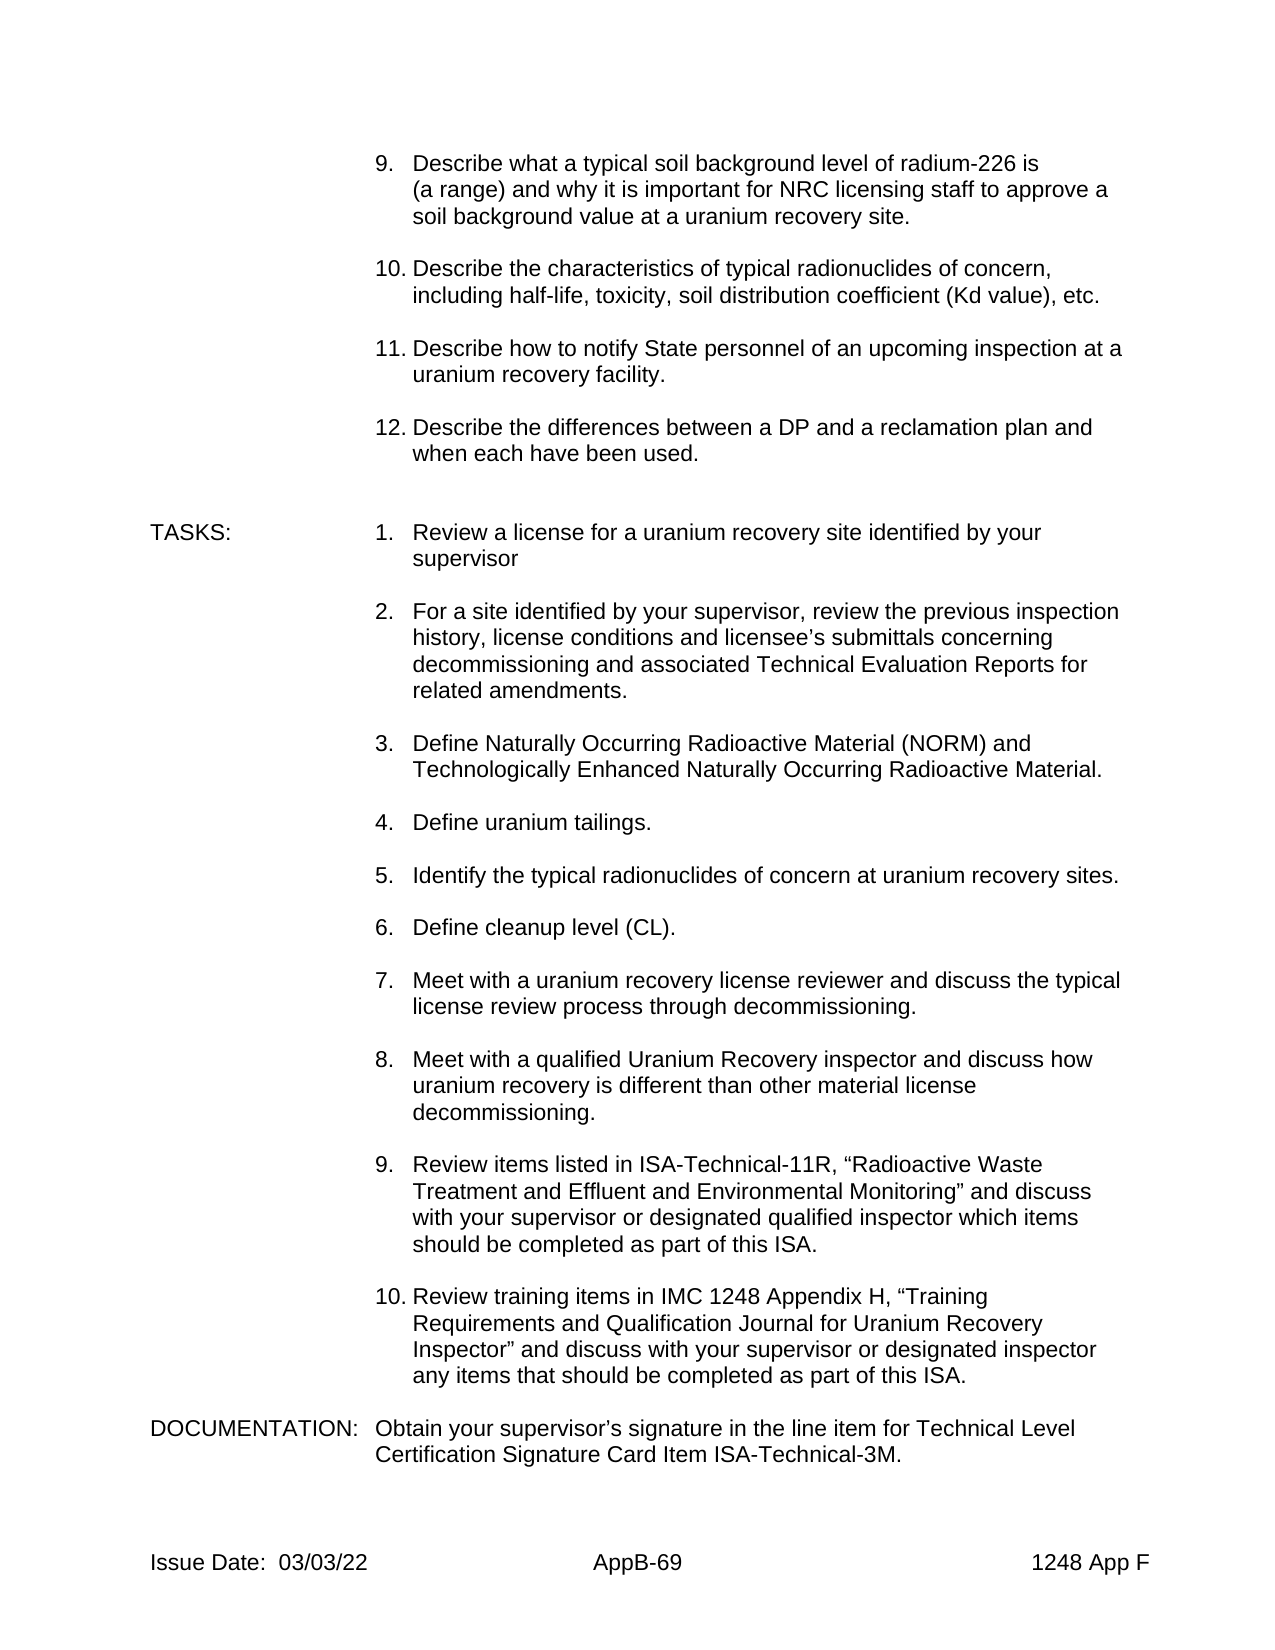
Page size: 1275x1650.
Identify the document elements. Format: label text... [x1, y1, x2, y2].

list Describe the differences between a DP and a reclamation plan and when each have been used. [375, 413, 1125, 466]
list Review training items in IMC 1248 Appendix H, “Training Requirements and Qualification Journal for Uranium Recovery Inspector” and discuss with your supervisor or designated inspector any items that should be completed as part of this ISA. [375, 1283, 1125, 1389]
text TASKS: 1. Review a license for a uranium recovery site identified by your supervisor [150, 519, 1125, 572]
list Meet with a qualified Uranium Recovery inspector and discuss how uranium recovery is different than other material license decommissioning. [375, 1046, 1125, 1125]
list Define uranium tailings. [375, 809, 1125, 835]
list Identify the typical radionuclides of concern at uranium recovery sites. [375, 862, 1125, 888]
list Define cleanup level (CL). [375, 914, 1125, 941]
list Meet with a uranium recovery license reviewer and discuss the typical license review process through decommissioning. [375, 967, 1125, 1020]
text DOCUMENTATION: Obtain your supervisor’s signature in the line item for Technical Level Certification Signature Card Item ISA-Technical-3M. [150, 1415, 1125, 1468]
list Define Naturally Occurring Radioactive Material (NORM) and Technologically Enhanced Naturally Occurring Radioactive Material. [375, 730, 1125, 782]
list Describe how to notify State personnel of an upcoming inspection at a uranium recovery facility. [375, 334, 1125, 387]
list Describe what a typical soil background level of radium-226 is (a range) and why it is important for NRC licensing staff to approve a soil background value at a uranium recovery site. [375, 150, 1125, 229]
list Describe the characteristics of typical radionuclides of concern, including half-life, toxicity, soil distribution coefficient (Kd value), etc. [375, 255, 1125, 308]
list For a site identified by your supervisor, review the previous inspection history, license conditions and licensee’s submittals concerning decommissioning and associated Technical Evaluation Reports for related amendments. [375, 598, 1125, 703]
list Review items listed in ISA-Technical-11R, “Radioactive Waste Treatment and Effluent and Environmental Monitoring” and discuss with your supervisor or designated qualified inspector which items should be completed as part of this ISA. [375, 1151, 1125, 1257]
